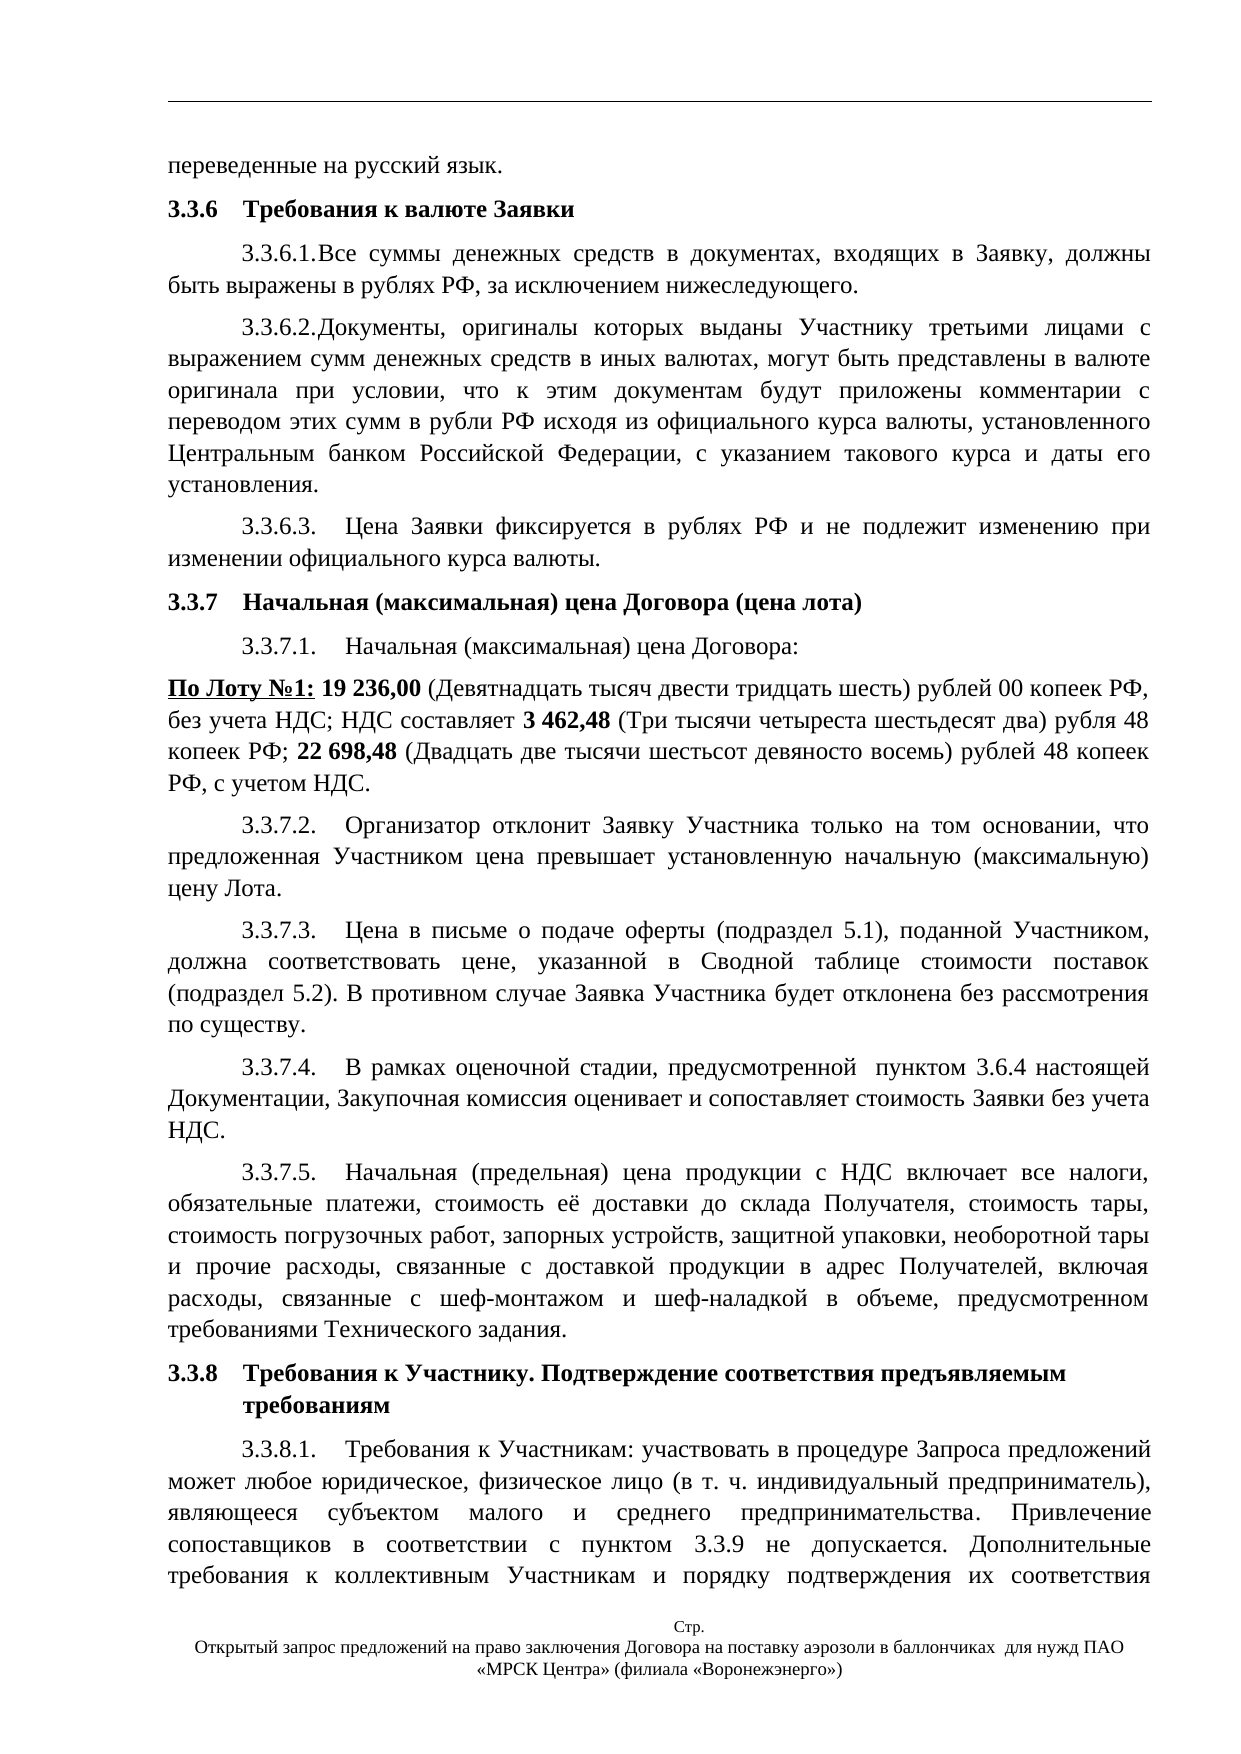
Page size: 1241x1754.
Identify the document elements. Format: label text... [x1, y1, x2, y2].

list Все суммы денежных средств в документах, входящих в Заявку, должны быть выражены в рублях РФ, за исключением нижеследующего. [168, 238, 1152, 298]
list Начальная (предельная) цена продукции с НДС включает все налоги, обязательные платежи, стоимость её доставки до склада Получателя, стоимость тары, стоимость погрузочных работ, запорных устройств, защитной упаковки, необоротной тары и прочие расходы, связанные с доставкой продукции в адрес Получателей, включая расходы, связанные с шеф-монтажом и шеф-наладкой в объеме, предусмотренном требованиями Технического задания. [168, 1157, 1150, 1343]
list Организатор отклонит Заявку Участника только на том основании, что предложенная Участником цена превышает установленную начальную (максимальную) цену Лота. [168, 810, 1150, 902]
list Документы, оригиналы которых выданы Участнику третьими лицами с выражением сумм денежных средств в иных валютах, могут быть представлены в валюте оригинала при условии, что к этим документам будут приложены комментарии с переводом этих сумм в рубли РФ исходя из официального курса валюты, установленного Центральным банком Российской Федерации, с указанием такового курса и даты его установления. [168, 312, 1152, 498]
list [168, 150, 1152, 179]
subtitle Требования к Участнику. Подтверждение соответствия предъявляемым требованиям [168, 1358, 1152, 1419]
text По Лоту №1: 19 236,00 (Девятнадцать тысяч двести тридцать шесть) рублей 00 копеек РФ, без учета НДС; НДС составляет 3 462,48 (Три тысячи четыреста шестьдесят два) рубля 48 копеек РФ; 22 698,48 (Двадцать две тысячи шестьсот девяносто восемь) рублей 48 копеек РФ, с учетом НДС. [168, 673, 1150, 797]
list Начальная (максимальная) цена Договора: [168, 631, 1150, 660]
list Цена в письме о подаче оферты (подраздел 5.1), поданной Участником, должна соответствовать цене, указанной в Сводной таблице стоимости поставок (подраздел 5.2). В противном случае Заявка Участника будет отклонена без рассмотрения по существу. [168, 915, 1150, 1038]
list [168, 1434, 1152, 1589]
list Цена Заявки фиксируется в рублях РФ и не подлежит изменению при изменении официального курса валюты. [168, 511, 1152, 572]
list В рамках оценочной стадии, предусмотренной пунктом 3.6.4 настоящей Документации, Закупочная комиссия оценивает и сопоставляет стоимость Заявки без учета НДС. [168, 1052, 1150, 1143]
subtitle Начальная (максимальная) цена Договора (цена лота) [168, 587, 1152, 616]
subtitle Требования к валюте Заявки [168, 194, 1152, 223]
